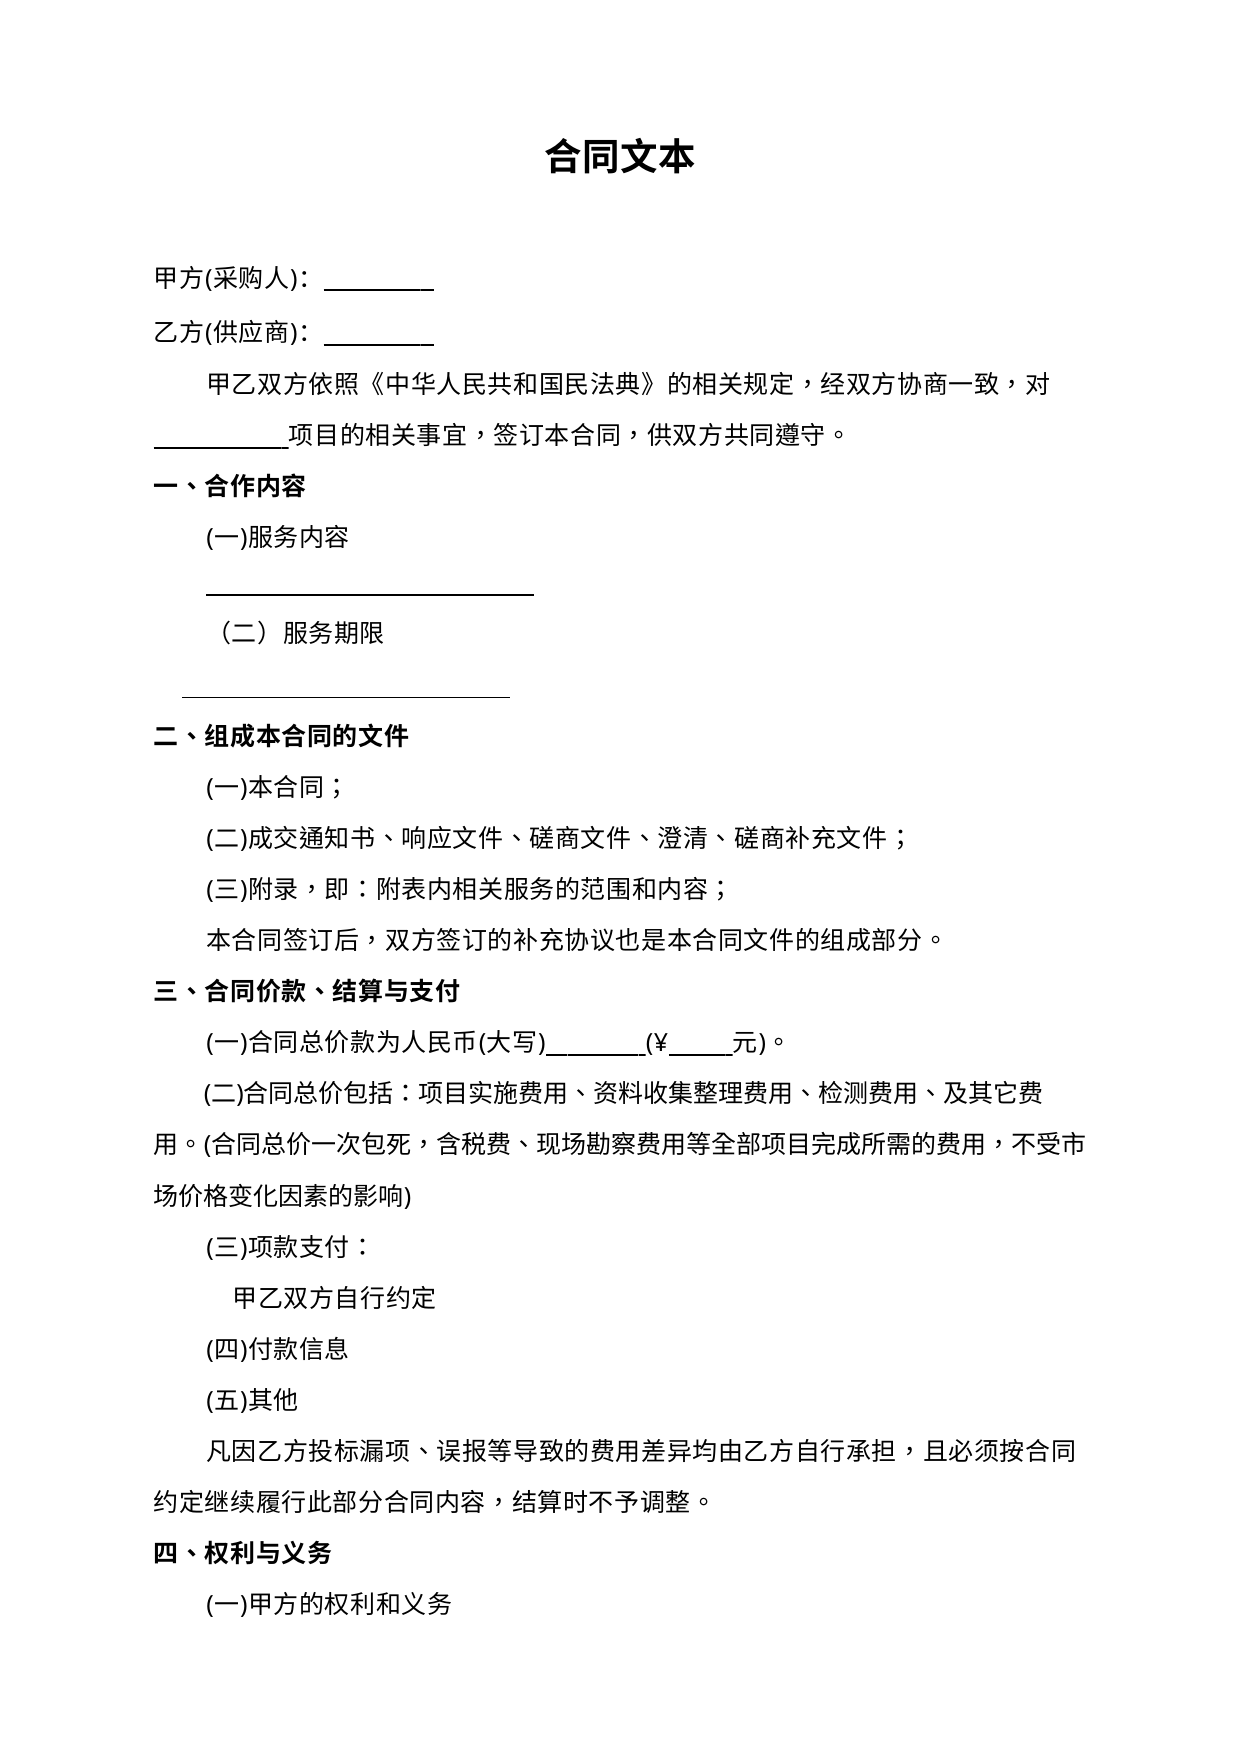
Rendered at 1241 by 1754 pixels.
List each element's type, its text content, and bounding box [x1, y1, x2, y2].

text (四)付款信息 [153, 1331, 1087, 1365]
text (五)其他 [153, 1382, 1087, 1416]
text 甲乙双方自行约定 [153, 1280, 1087, 1314]
text (三)附录，即：附表内相关服务的范围和内容； [153, 872, 1087, 906]
text 甲方(采购人)： [153, 258, 1087, 294]
text 乙方(供应商)： [153, 313, 1087, 349]
text (二)成交通知书、响应文件、磋商文件、澄清、磋商补充文件； [153, 821, 1087, 855]
text (三)项款支付： [153, 1229, 1087, 1263]
text 项目的相关事宜，签订本合同，供双方共同遵守。 [153, 418, 1087, 452]
text 合同文本 [153, 131, 1087, 182]
text (一)甲方的权利和义务 [153, 1586, 1087, 1621]
text (一)服务内容 [153, 520, 1087, 554]
text 四、权利与义务 [153, 1535, 1087, 1569]
text (一)合同总价款为人民币(大写) (¥ 元)。 [153, 1025, 1087, 1059]
text 二、组成本合同的文件 [153, 719, 1087, 753]
text 一、合作内容 [153, 469, 1087, 503]
text 三、合同价款、结算与支付 [153, 974, 1087, 1008]
text 本合同签订后，双方签订的补充协议也是本合同文件的组成部分。 [153, 923, 1087, 957]
list （二）服务期限 [153, 613, 1087, 649]
text (一)本合同； [153, 770, 1087, 804]
text 甲乙双方依照《中华人民共和国民法典》的相关规定，经双方协商一致，对 [153, 367, 1087, 401]
text (二)合同总价包括：项目实施费用、资料收集整理费用、检测费用、及其它费用。(合同总价一次包死，含税费、现场勘察费用等全部项目完成所需的费用，不受市场价格变化因素的影响) [153, 1076, 1087, 1212]
text 凡因乙方投标漏项、误报等导致的费用差异均由乙方自行承担，且必须按合同约定继续履行此部分合同内容，结算时不予调整。 [153, 1433, 1087, 1518]
